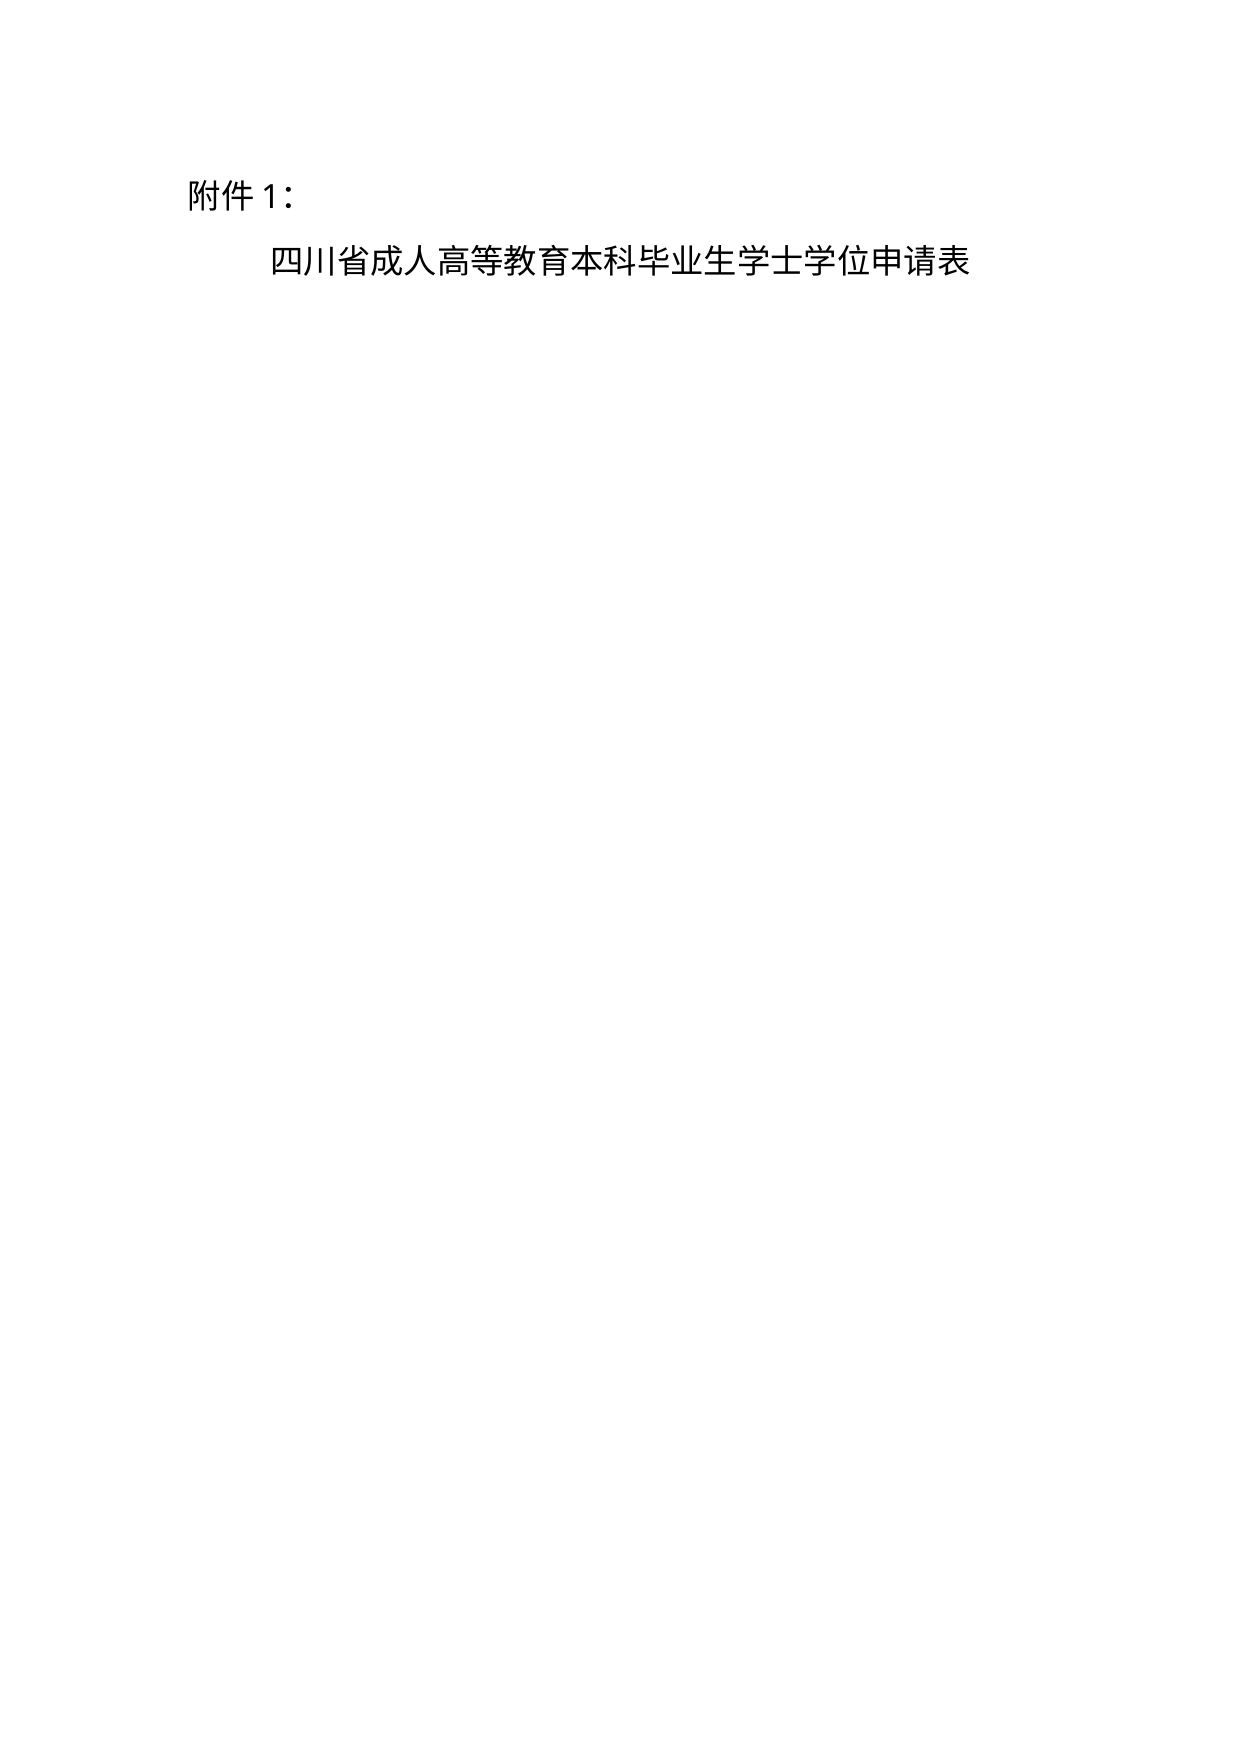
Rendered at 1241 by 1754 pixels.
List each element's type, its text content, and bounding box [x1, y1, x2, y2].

text 附件1： [187, 162, 1053, 227]
text 四川省成人高等教育本科毕业生学士学位申请表 [187, 227, 1053, 292]
